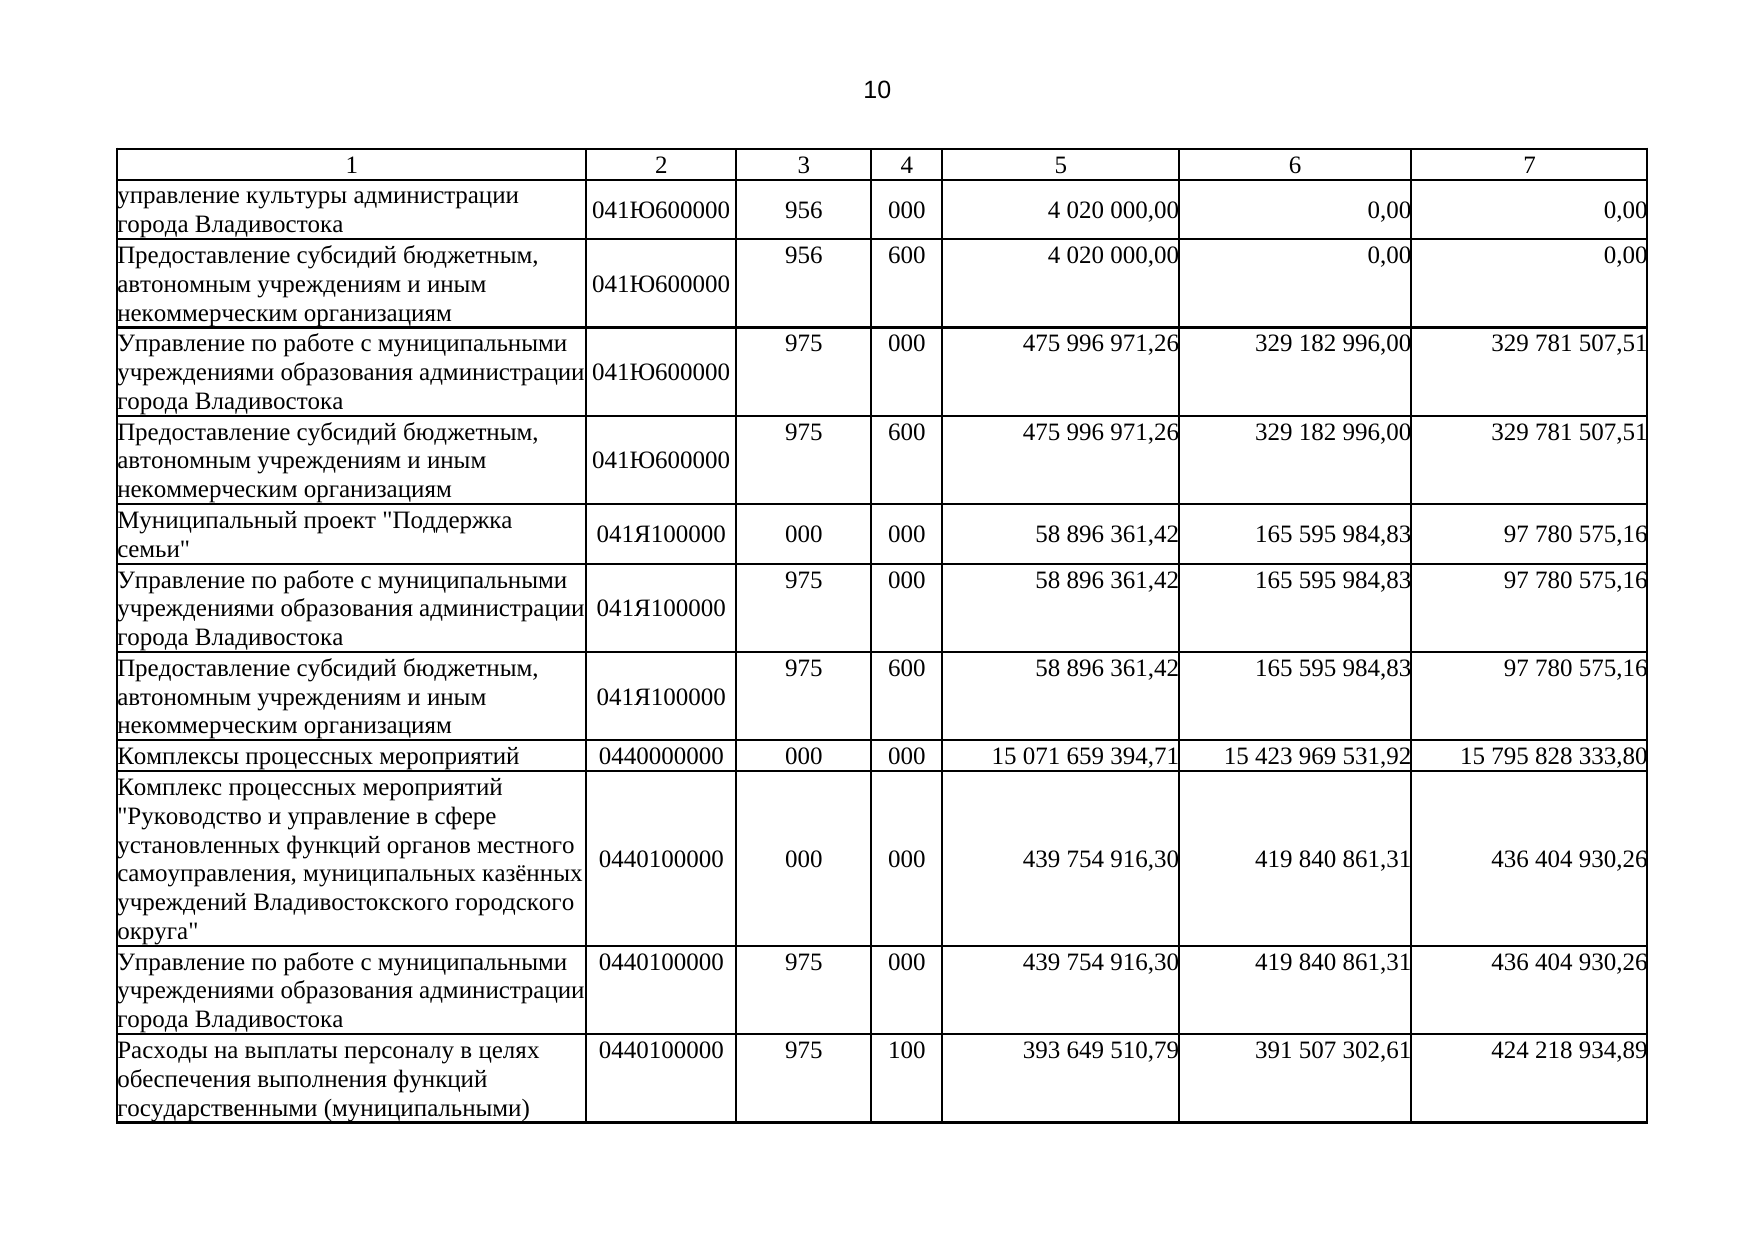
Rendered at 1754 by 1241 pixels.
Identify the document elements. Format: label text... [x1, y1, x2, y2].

table_cell 975 [737, 1035, 870, 1121]
table_cell 329 182 996,00 [1180, 417, 1410, 503]
table_cell 975 [737, 329, 870, 415]
table_cell 600 [872, 417, 941, 503]
table_cell 97 780 575,16 [1412, 565, 1646, 651]
table_header 7 [1412, 150, 1646, 178]
table_cell 000 [872, 947, 941, 1033]
table_header 1 [118, 150, 585, 178]
table_cell 15 795 828 333,80 [1412, 741, 1646, 770]
table_cell 439 754 916,30 [943, 947, 1178, 1033]
table_cell 0440100000 [587, 947, 735, 1033]
table_cell 041Ю600000 [587, 417, 735, 503]
table_cell 424 218 934,89 [1412, 1035, 1646, 1121]
table_cell 000 [872, 329, 941, 415]
table_cell 0,00 [1412, 181, 1646, 238]
table_cell 15 071 659 394,71 [943, 741, 1178, 770]
table_cell 041Ю600000 [587, 240, 735, 326]
table_cell Предоставление субсидий бюджетным, автономным учреждениям и иным некоммерческим организациям [118, 653, 585, 739]
table_cell 165 595 984,83 [1180, 565, 1410, 651]
table_cell 97 780 575,16 [1412, 505, 1646, 563]
table_cell 041Ю600000 [587, 181, 735, 238]
table_cell 0440000000 [587, 741, 735, 770]
table_cell 165 595 984,83 [1180, 653, 1410, 739]
table_cell Комплексы процессных мероприятий [118, 741, 585, 770]
table_cell 000 [737, 505, 870, 563]
table_cell 329 182 996,00 [1180, 329, 1410, 415]
table_cell 393 649 510,79 [943, 1035, 1178, 1121]
table_header 2 [587, 150, 735, 178]
table_cell 000 [872, 565, 941, 651]
table_cell 975 [737, 417, 870, 503]
table_cell 041Я100000 [587, 653, 735, 739]
table_cell 600 [872, 653, 941, 739]
table_cell 000 [872, 741, 941, 770]
table_cell 97 780 575,16 [1412, 653, 1646, 739]
table_cell 0,00 [1180, 240, 1410, 326]
table_cell 041Ю600000 [587, 329, 735, 415]
table_cell 15 423 969 531,92 [1180, 741, 1410, 770]
table_cell 000 [872, 772, 941, 945]
table_cell 000 [872, 505, 941, 563]
table_cell 956 [737, 181, 870, 238]
table_cell 0440100000 [587, 1035, 735, 1121]
table_cell 165 595 984,83 [1180, 505, 1410, 563]
table_cell 439 754 916,30 [943, 772, 1178, 945]
table_cell Управление по работе с муниципальными учреждениями образования администрации города Владивостока [118, 565, 585, 651]
table_cell 475 996 971,26 [943, 417, 1178, 503]
table_cell 600 [872, 240, 941, 326]
table_cell 436 404 930,26 [1412, 947, 1646, 1033]
table_header 5 [943, 150, 1178, 178]
table_cell 956 [737, 240, 870, 326]
table_cell Комплекс процессных мероприятий "Руководство и управление в сфере установленных функций органов местного самоуправления, муниципальных казённых учреждений Владивостокского городского округа" [118, 772, 585, 945]
table_header 3 [737, 150, 870, 178]
table_cell Предоставление субсидий бюджетным, автономным учреждениям и иным некоммерческим организациям [118, 417, 585, 503]
table_cell 000 [872, 181, 941, 238]
table_cell 419 840 861,31 [1180, 947, 1410, 1033]
table_cell 100 [872, 1035, 941, 1121]
table_header 6 [1180, 150, 1410, 178]
table_cell 58 896 361,42 [943, 505, 1178, 563]
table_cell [118, 240, 585, 326]
table_cell 000 [737, 741, 870, 770]
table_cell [118, 1035, 585, 1121]
table_cell 436 404 930,26 [1412, 772, 1646, 945]
table_cell 975 [737, 565, 870, 651]
table_cell 329 781 507,51 [1412, 417, 1646, 503]
table_cell 041Я100000 [587, 565, 735, 651]
table_cell 391 507 302,61 [1180, 1035, 1410, 1121]
table_cell Муниципальный проект "Поддержка семьи" [118, 505, 585, 563]
table_cell 041Я100000 [587, 505, 735, 563]
table_cell Управление по работе с муниципальными учреждениями образования администрации города Владивостока [118, 329, 585, 415]
table_cell 4 020 000,00 [943, 240, 1178, 326]
table_cell 975 [737, 653, 870, 739]
table_cell 975 [737, 947, 870, 1033]
table_cell 475 996 971,26 [943, 329, 1178, 415]
table_cell 0440100000 [587, 772, 735, 945]
table_header 4 [872, 150, 941, 178]
table_cell управление культуры администрации города Владивостока [118, 181, 585, 238]
table_cell Управление по работе с муниципальными учреждениями образования администрации города Владивостока [118, 947, 585, 1033]
table_cell 0,00 [1412, 240, 1646, 326]
table_cell 4 020 000,00 [943, 181, 1178, 238]
table_cell 0,00 [1180, 181, 1410, 238]
table_cell 419 840 861,31 [1180, 772, 1410, 945]
table_cell 000 [737, 772, 870, 945]
table_cell 329 781 507,51 [1412, 329, 1646, 415]
table_cell 58 896 361,42 [943, 565, 1178, 651]
table_cell 58 896 361,42 [943, 653, 1178, 739]
